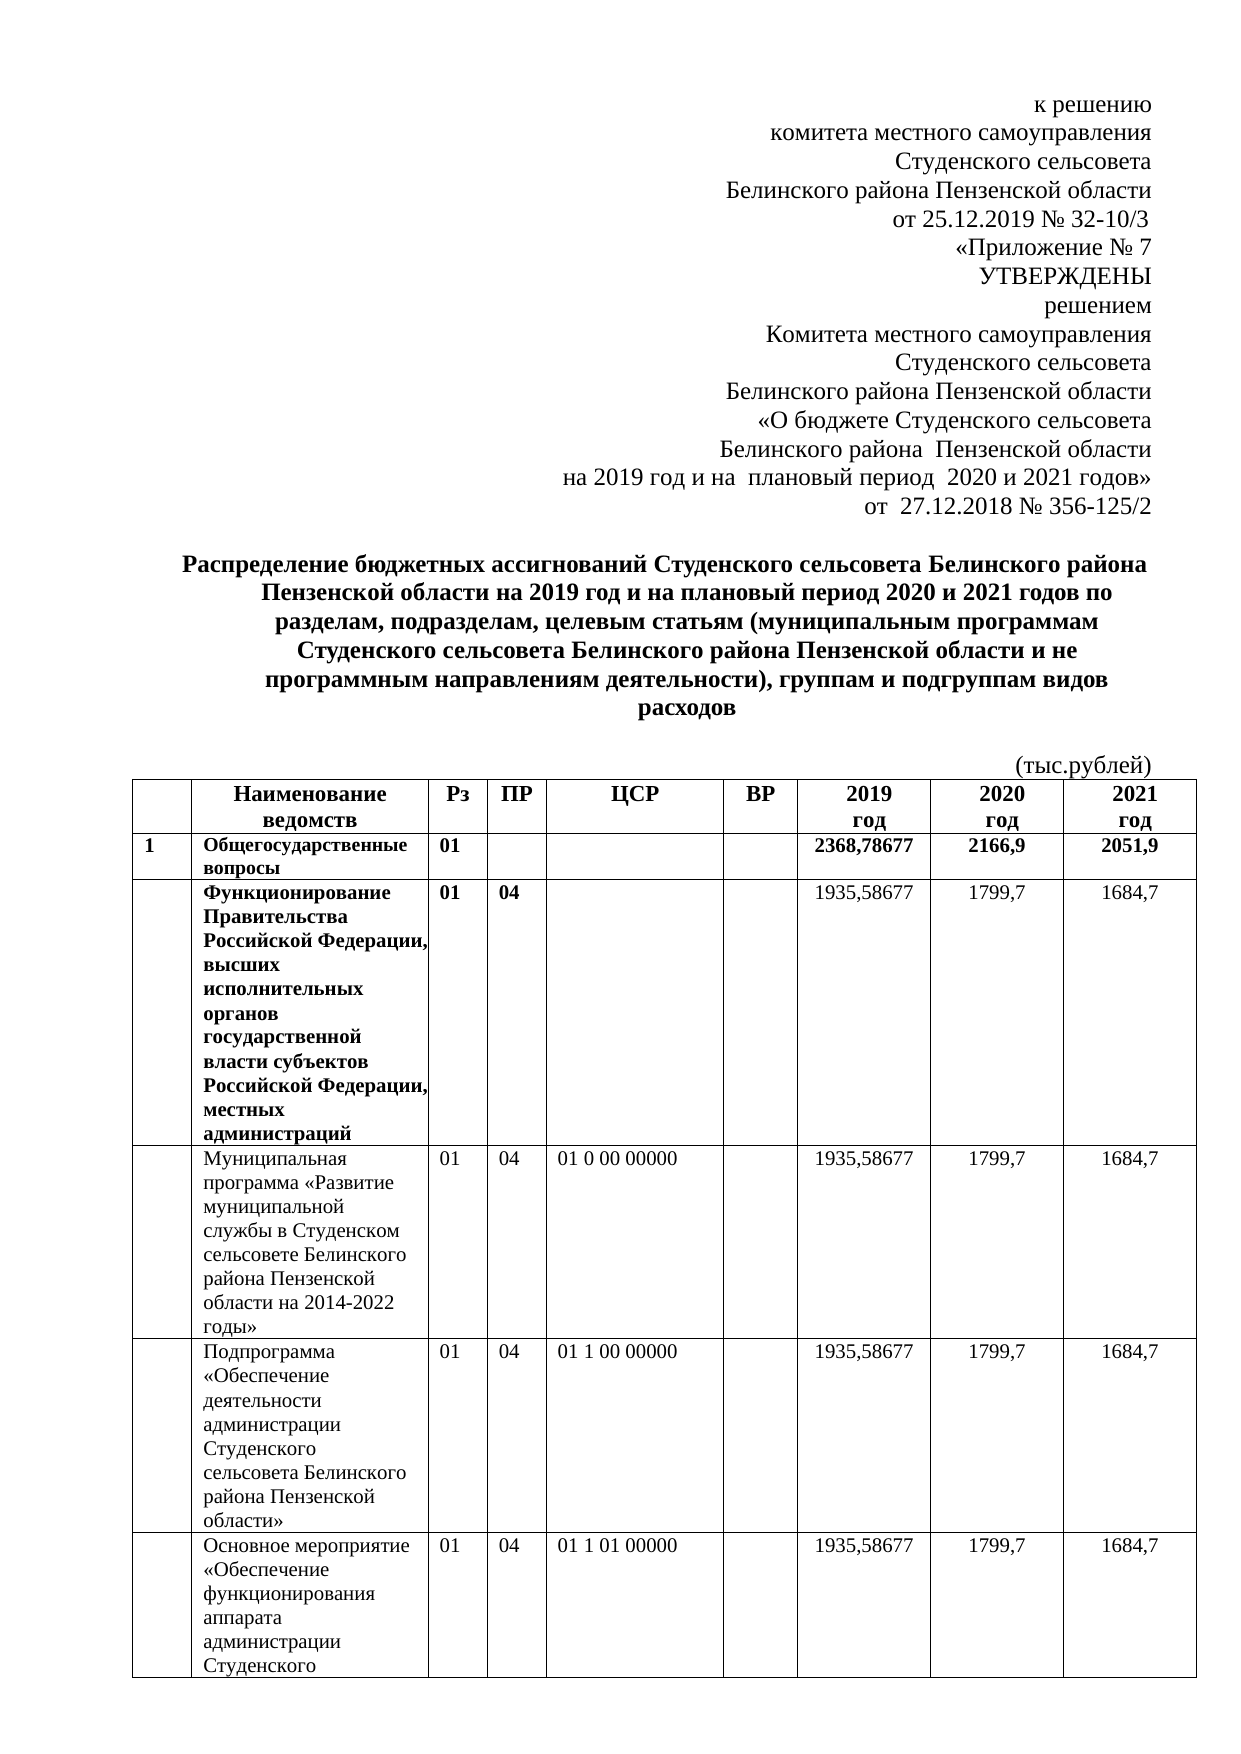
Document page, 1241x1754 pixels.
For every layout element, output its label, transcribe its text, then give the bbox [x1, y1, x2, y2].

table_cell 1935,58677 [798, 1146, 930, 1338]
table_cell [547, 880, 723, 1145]
table_header 2019 год [798, 780, 930, 832]
table_cell 01 [429, 880, 487, 1145]
table_cell Функционирование Правительства Российской Федерации, высших исполнительных органов государственной власти субъектов Российской Федерации, местных администраций [192, 880, 428, 1145]
table_header ЦСР [547, 780, 723, 832]
table_cell [133, 1533, 191, 1677]
text от 27.12.2018 № 356-125/2 [177, 491, 1152, 520]
table_cell [724, 1339, 797, 1532]
table_cell 1935,58677 [798, 1339, 930, 1532]
table_cell 2166,9 [931, 834, 1063, 879]
text Студенского сельсовета [177, 146, 1152, 175]
table_cell 04 [488, 1146, 546, 1338]
table_cell [724, 1533, 797, 1677]
text на 2019 год и на плановый период 2020 и 2021 годов» [177, 462, 1152, 491]
table_cell Подпрограмма «Обеспечение деятельности администрации Студенского сельсовета Белинского района Пензенской области» [192, 1339, 428, 1532]
table_cell 1684,7 [1064, 1533, 1196, 1677]
table_cell [724, 880, 797, 1145]
table_header ПР [488, 780, 546, 832]
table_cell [192, 1533, 428, 1677]
table_cell 01 1 01 00000 [547, 1533, 723, 1677]
table_cell 1935,58677 [798, 880, 930, 1145]
text Белинского района Пензенской области [177, 175, 1152, 204]
text Белинского района Пензенской области [177, 434, 1152, 462]
table_header 2020 год [931, 780, 1063, 832]
table_header 2021 год [1064, 780, 1196, 832]
text комитета местного самоуправления [177, 117, 1152, 146]
text УТВЕРЖДЕНЫ [177, 261, 1152, 290]
table_cell [133, 1146, 191, 1338]
table_cell 1935,58677 [798, 1533, 930, 1677]
table_cell 1684,7 [1064, 1146, 1196, 1338]
table_cell 1799,7 [931, 1146, 1063, 1338]
table_cell 01 [429, 1339, 487, 1532]
table_cell [133, 880, 191, 1145]
table_cell 04 [488, 1533, 546, 1677]
table_cell 2368,78677 [798, 834, 930, 879]
text (тыс.рублей) [177, 750, 1152, 779]
table_cell 2051,9 [1064, 834, 1196, 879]
text к решению [177, 89, 1152, 117]
text Белинского района Пензенской области [177, 376, 1152, 405]
table_cell [724, 834, 797, 879]
table_cell 1684,7 [1064, 1339, 1196, 1532]
text Комитета местного самоуправления [177, 319, 1152, 347]
text «Приложение № 7 [177, 232, 1152, 261]
text решением [177, 290, 1152, 319]
table_cell 1799,7 [931, 880, 1063, 1145]
table_cell Муниципальная программа «Развитие муниципальной службы в Студенском сельсовете Белинского района Пензенской области на 2014-2022 годы» [192, 1146, 428, 1338]
table_cell Общегосударственные вопросы [192, 834, 428, 879]
table_cell 01 [429, 1533, 487, 1677]
table_cell 1799,7 [931, 1533, 1063, 1677]
table_cell [547, 834, 723, 879]
table_cell 01 [429, 1146, 487, 1338]
text Студенского сельсовета [177, 347, 1152, 376]
table_cell 04 [488, 1339, 546, 1532]
table_cell [724, 1146, 797, 1338]
table_cell 01 [429, 834, 487, 879]
table_cell 1799,7 [931, 1339, 1063, 1532]
table_cell 1684,7 [1064, 880, 1196, 1145]
table_cell 04 [488, 880, 546, 1145]
text «О бюджете Студенского сельсовета [177, 405, 1152, 434]
table_cell 1 [133, 834, 191, 879]
table_cell 01 1 00 00000 [547, 1339, 723, 1532]
table_cell [133, 1339, 191, 1532]
table_cell [488, 834, 546, 879]
table_header ВР [724, 780, 797, 832]
text Распределение бюджетных ассигнований Студенского сельсовета Белинского района Пензенской области на 2019 год и на плановый период 2020 и 2021 годов по разделам, подразделам, целевым статьям (муниципальным программам Студенского сельсовета Белинского района Пензенской области и не программным направлениям деятельности), группам и подгруппам видов расходов [177, 549, 1152, 721]
table_header Наименование ведомств [192, 780, 428, 832]
table_cell 01 0 00 00000 [547, 1146, 723, 1338]
table_header Рз [429, 780, 487, 832]
table_header [133, 780, 191, 832]
text от 25.12.2019 № 32-10/3 [177, 204, 1152, 232]
